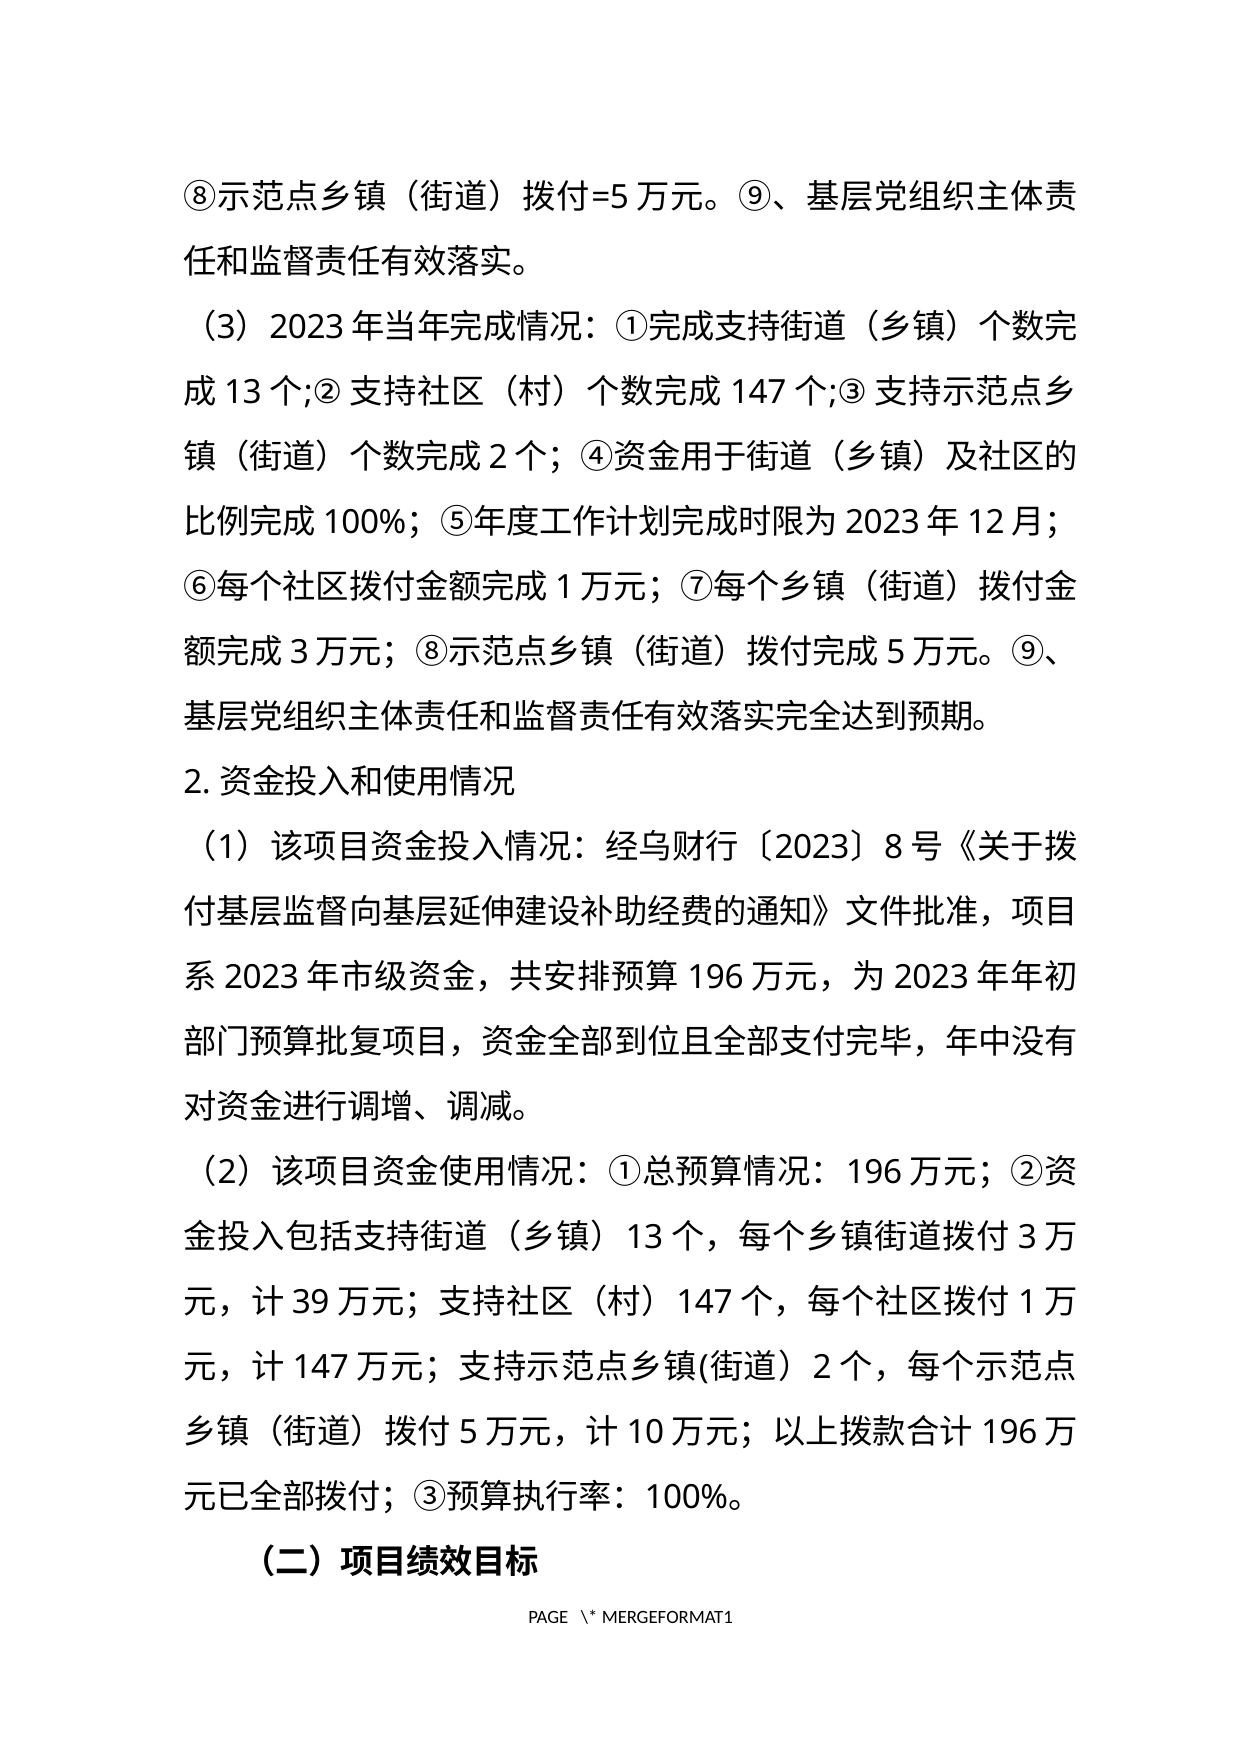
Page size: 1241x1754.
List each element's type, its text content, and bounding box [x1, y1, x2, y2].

text （二）项目绩效目标 [183, 1527, 1078, 1592]
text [183, 162, 1078, 1527]
